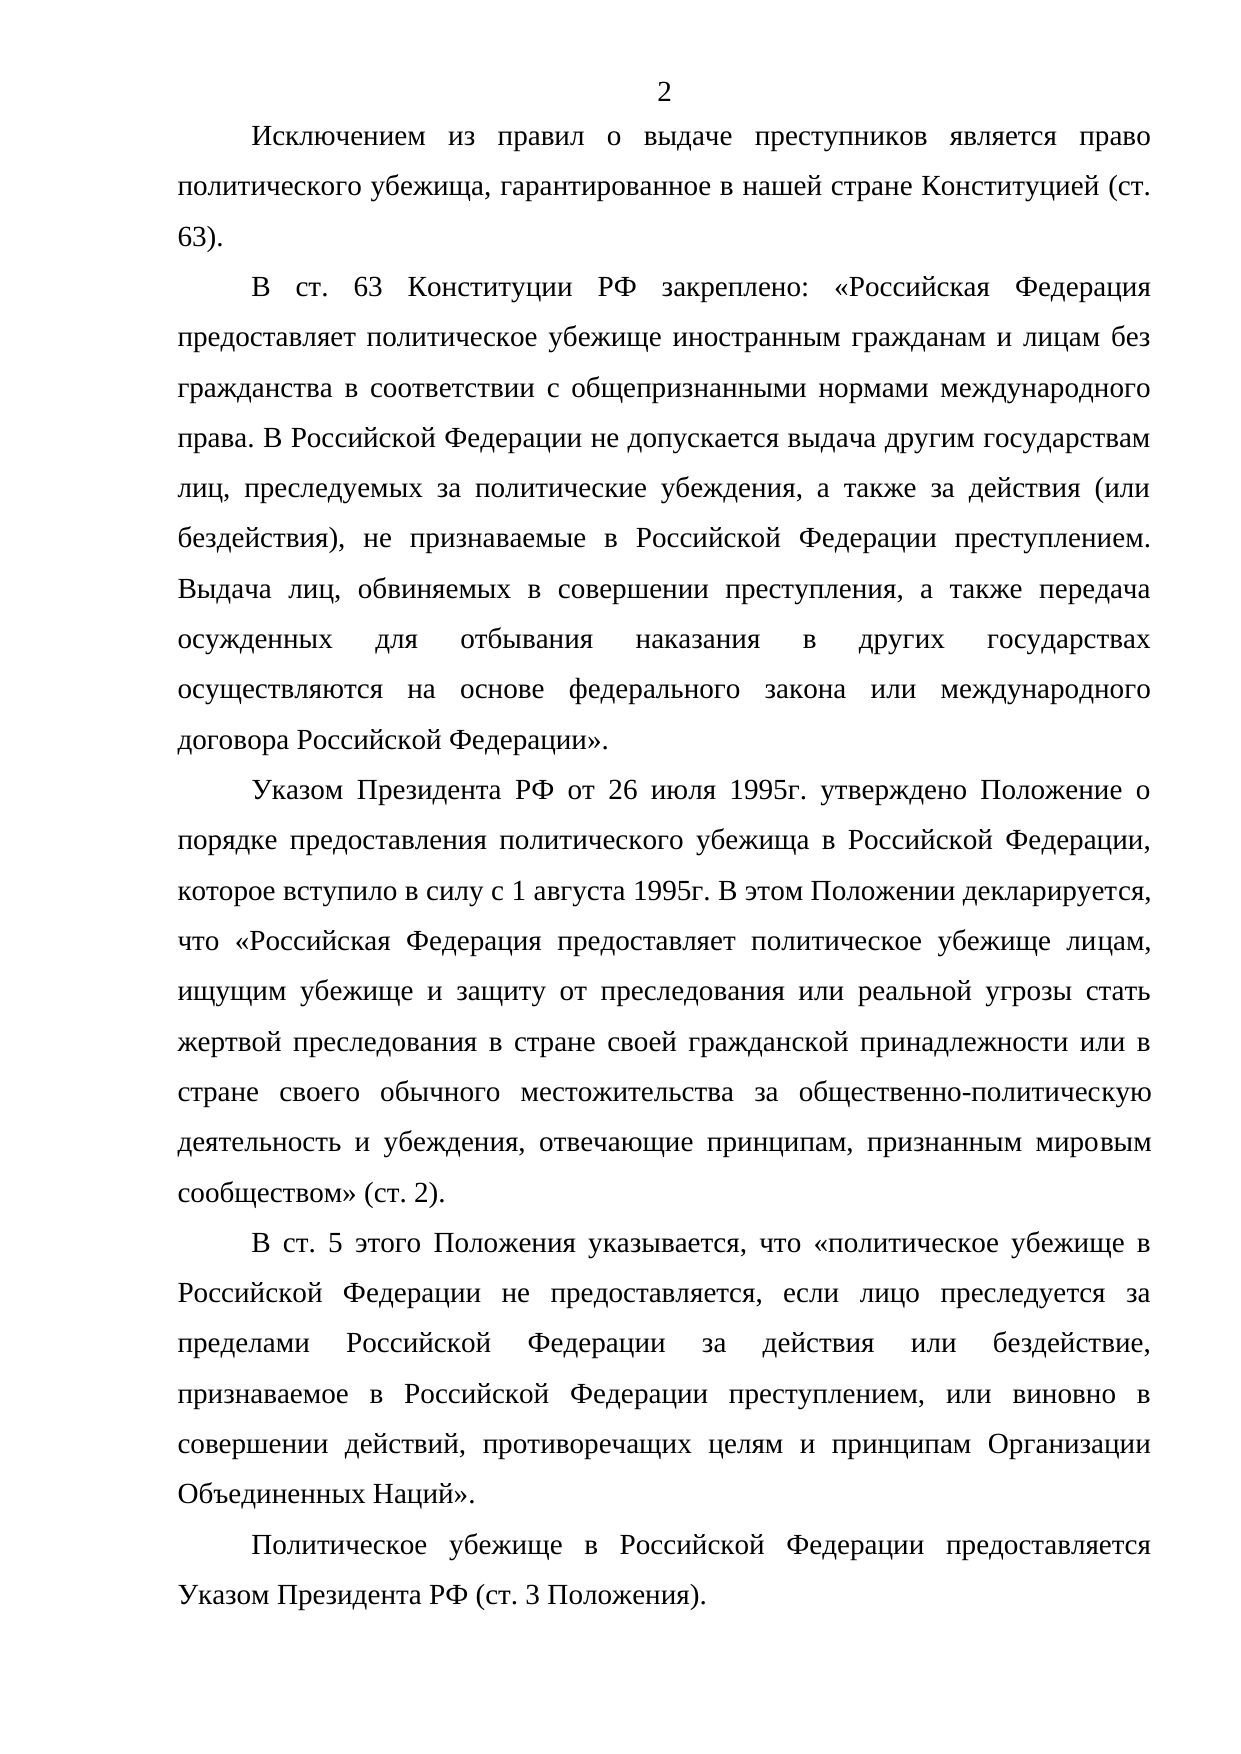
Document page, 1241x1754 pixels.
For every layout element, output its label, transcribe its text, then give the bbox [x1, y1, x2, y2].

text Политическое убежище в Российской Федерации предоставляется Указом Президента РФ (ст. 3 Положения). [177, 1527, 1152, 1611]
text В ст. 5 этого Положения указывается, что «политическое убежище в Российской Федерации не предоставляется, если лицо преследуется за пределами Российской Федерации за действия или бездействие, признаваемое в Российской Федерации преступлением, или виновно в совершении действий, противоречащих целям и принципам Организации Объединенных Наций». [177, 1225, 1152, 1510]
text Исключением из правил о выдаче преступников является право политического убежища, гарантированное в нашей стране Конституцией (ст. 63). [177, 118, 1152, 252]
text В ст. 63 Конституции РФ закреплено: «Российская Федерация предоставляет политическое убежище иностранным гражданам и лицам без гражданства в соответствии с общепризнанными нормами международного права. В Российской Федерации не допускается выдача другим государствам лиц, преследуемых за политические убеждения, а также за действия (или бездействия), не признаваемые в Российской Федерации преступлением. Выдача лиц, обвиняемых в совершении преступления, а также передача осужденных для отбывания наказания в других государствах осуществляются на основе федерального закона или международного договора Российской Федерации». [177, 269, 1152, 755]
text Указом Президента РФ от 26 июля 1995г. утверждено Положение о порядке предоставления политического убежища в Российской Федерации, которое вступило в силу с 1 августа 1995г. В этом Положении декларируется, что «Российская Федерация предоставляет политическое убежище лицам, ищущим убежище и защиту от преследования или реальной угрозы стать жертвой преследования в стране своей гражданской принадлежности или в стране своего обычного местожительства за общественно-политическую деятельность и убеждения, отвечающие принципам, признанным мировым сообществом» (ст. 2). [177, 772, 1152, 1208]
